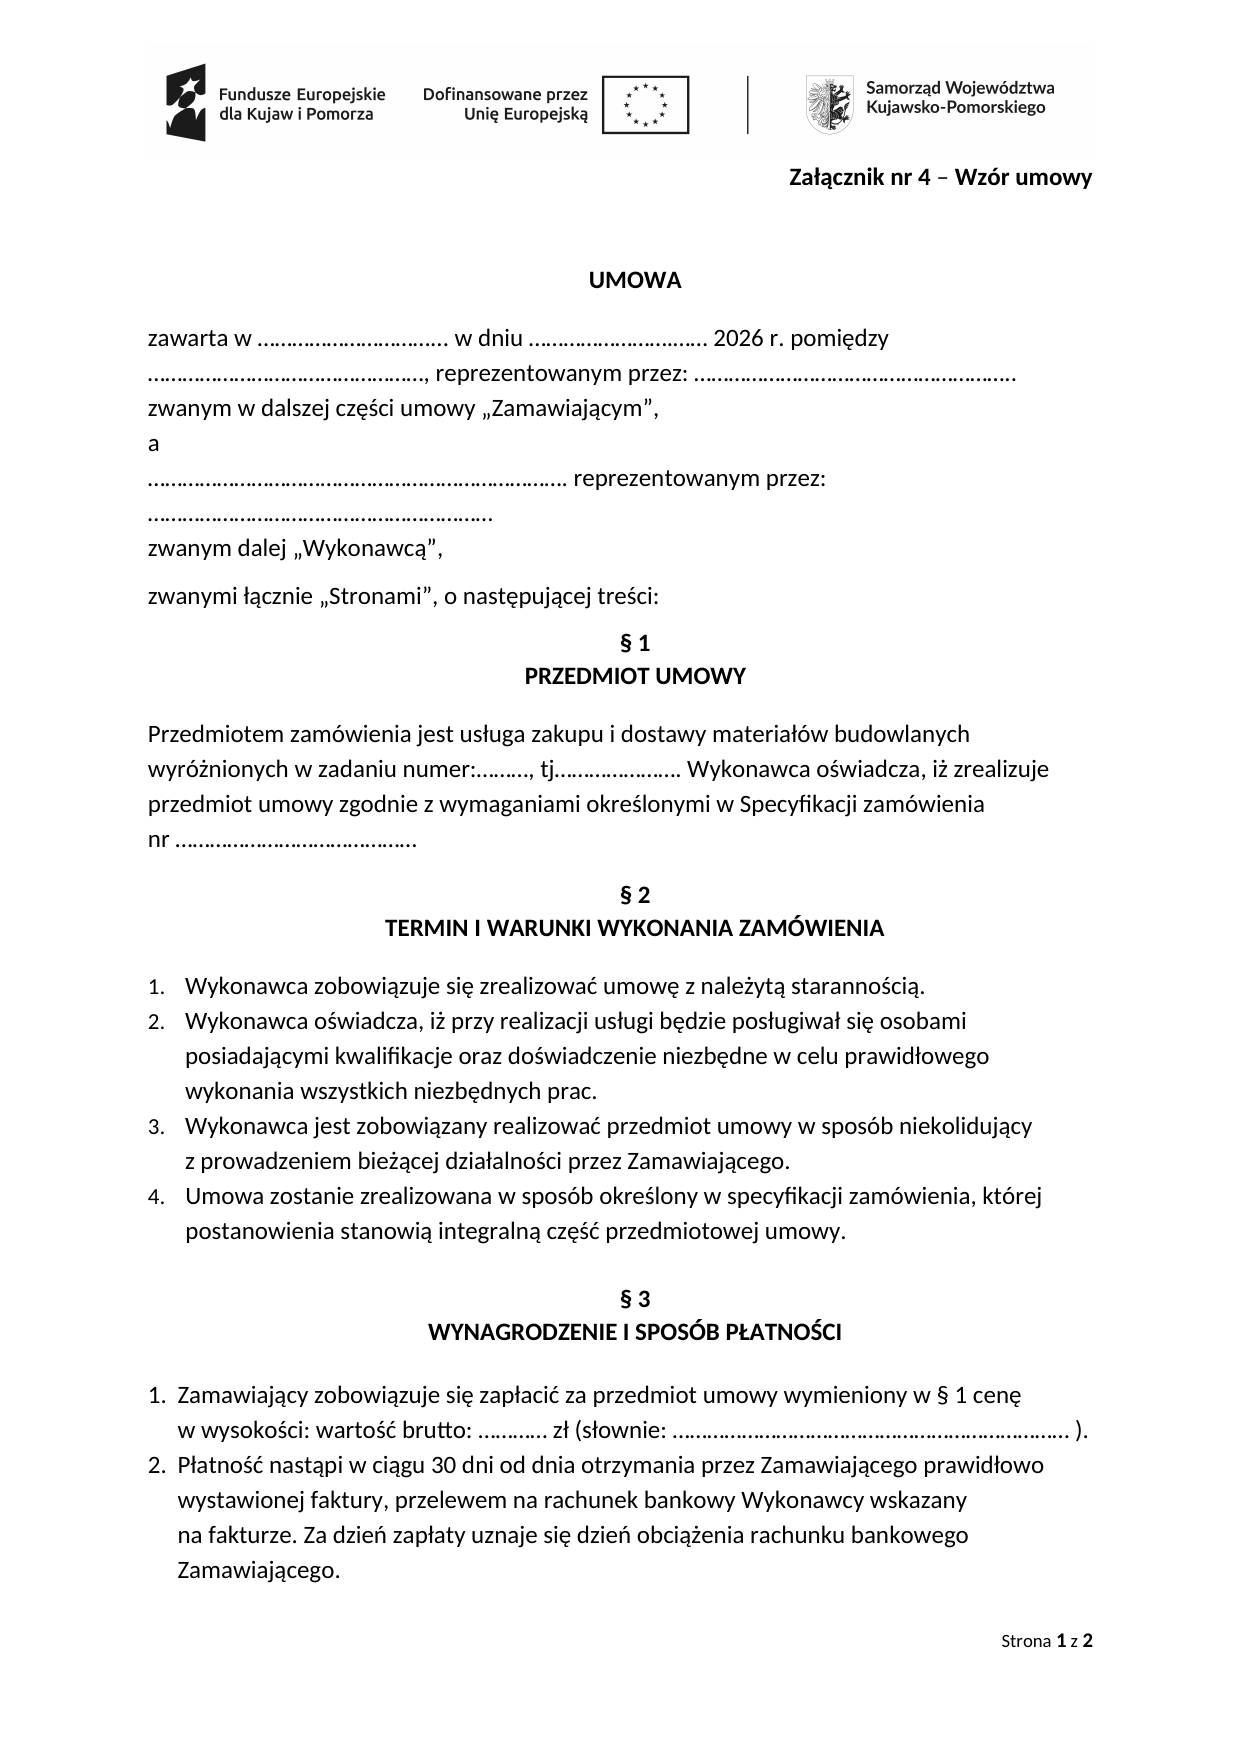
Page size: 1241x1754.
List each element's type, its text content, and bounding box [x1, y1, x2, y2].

text a [148, 428, 1093, 458]
text § 3 [178, 1283, 1092, 1313]
text UMOWA [178, 265, 1093, 295]
text zwanymi łącznie „Stronami”, o następującej treści: [148, 580, 1093, 611]
text zawarta w …………………………... w dniu …………………….…… 2026 r. pomiędzy …………………………………………, reprezentowanym przez: ……………………………………………….. [148, 323, 1093, 388]
text zwanym dalej „Wykonawcą”, [148, 533, 1093, 563]
list Wykonawca jest zobowiązany realizować przedmiot umowy w sposób niekolidujący z prowadzeniem bieżącej działalności przez Zamawiającego. [148, 1110, 1093, 1176]
text ………………………………………………………………. reprezentowanym przez: …………………………………………………… [148, 463, 1093, 528]
list Płatność nastąpi w ciągu 30 dni od dnia otrzymania przez Zamawiającego prawidłowo wystawionej faktury, przelewem na rachunek bankowy Wykonawcy wskazany na fakturze. Za dzień zapłaty uznaje się dzień obciążenia rachunku bankowego Zamawiającego. [148, 1449, 1093, 1584]
list Zamawiający zobowiązuje się zapłacić za przedmiot umowy wymieniony w § 1 cenę w wysokości: wartość brutto: ………… zł (słownie: …………………………………………………………… ). [148, 1379, 1093, 1444]
text PRZEDMIOT UMOWY [178, 661, 1093, 691]
text Załącznik nr 4 – Wzór umowy [148, 161, 1093, 192]
text Przedmiotem zamówienia jest usługa zakupu i dostawy materiałów budowlanych wyróżnionych w zadaniu numer:………, tj…………………. Wykonawca oświadcza, iż zrealizuje przedmiot umowy zgodnie z wymaganiami określonymi w Specyfikacji zamówienia nr …………………………………… [148, 718, 1093, 854]
text TERMIN I WARUNKI WYKONANIA ZAMÓWIENIA [178, 912, 1092, 943]
picture [147, 44, 1093, 161]
list Wykonawca oświadcza, iż przy realizacji usługi będzie posługiwał się osobami posiadającymi kwalifikacje oraz doświadczenie niezbędne w celu prawidłowego wykonania wszystkich niezbędnych prac. [148, 1005, 1093, 1106]
text § 1 [178, 628, 1092, 658]
list Umowa zostanie zrealizowana w sposób określony w specyfikacji zamówienia, której postanowienia stanowią integralną część przedmiotowej umowy. [148, 1180, 1093, 1246]
text zwanym w dalszej części umowy „Zamawiającym”, [148, 393, 1093, 423]
text § 2 [178, 879, 1092, 910]
text WYNAGRODZENIE I SPOSÓB PŁATNOŚCI [178, 1316, 1092, 1346]
list Wykonawca zobowiązuje się zrealizować umowę z należytą starannością. [148, 970, 1093, 1001]
